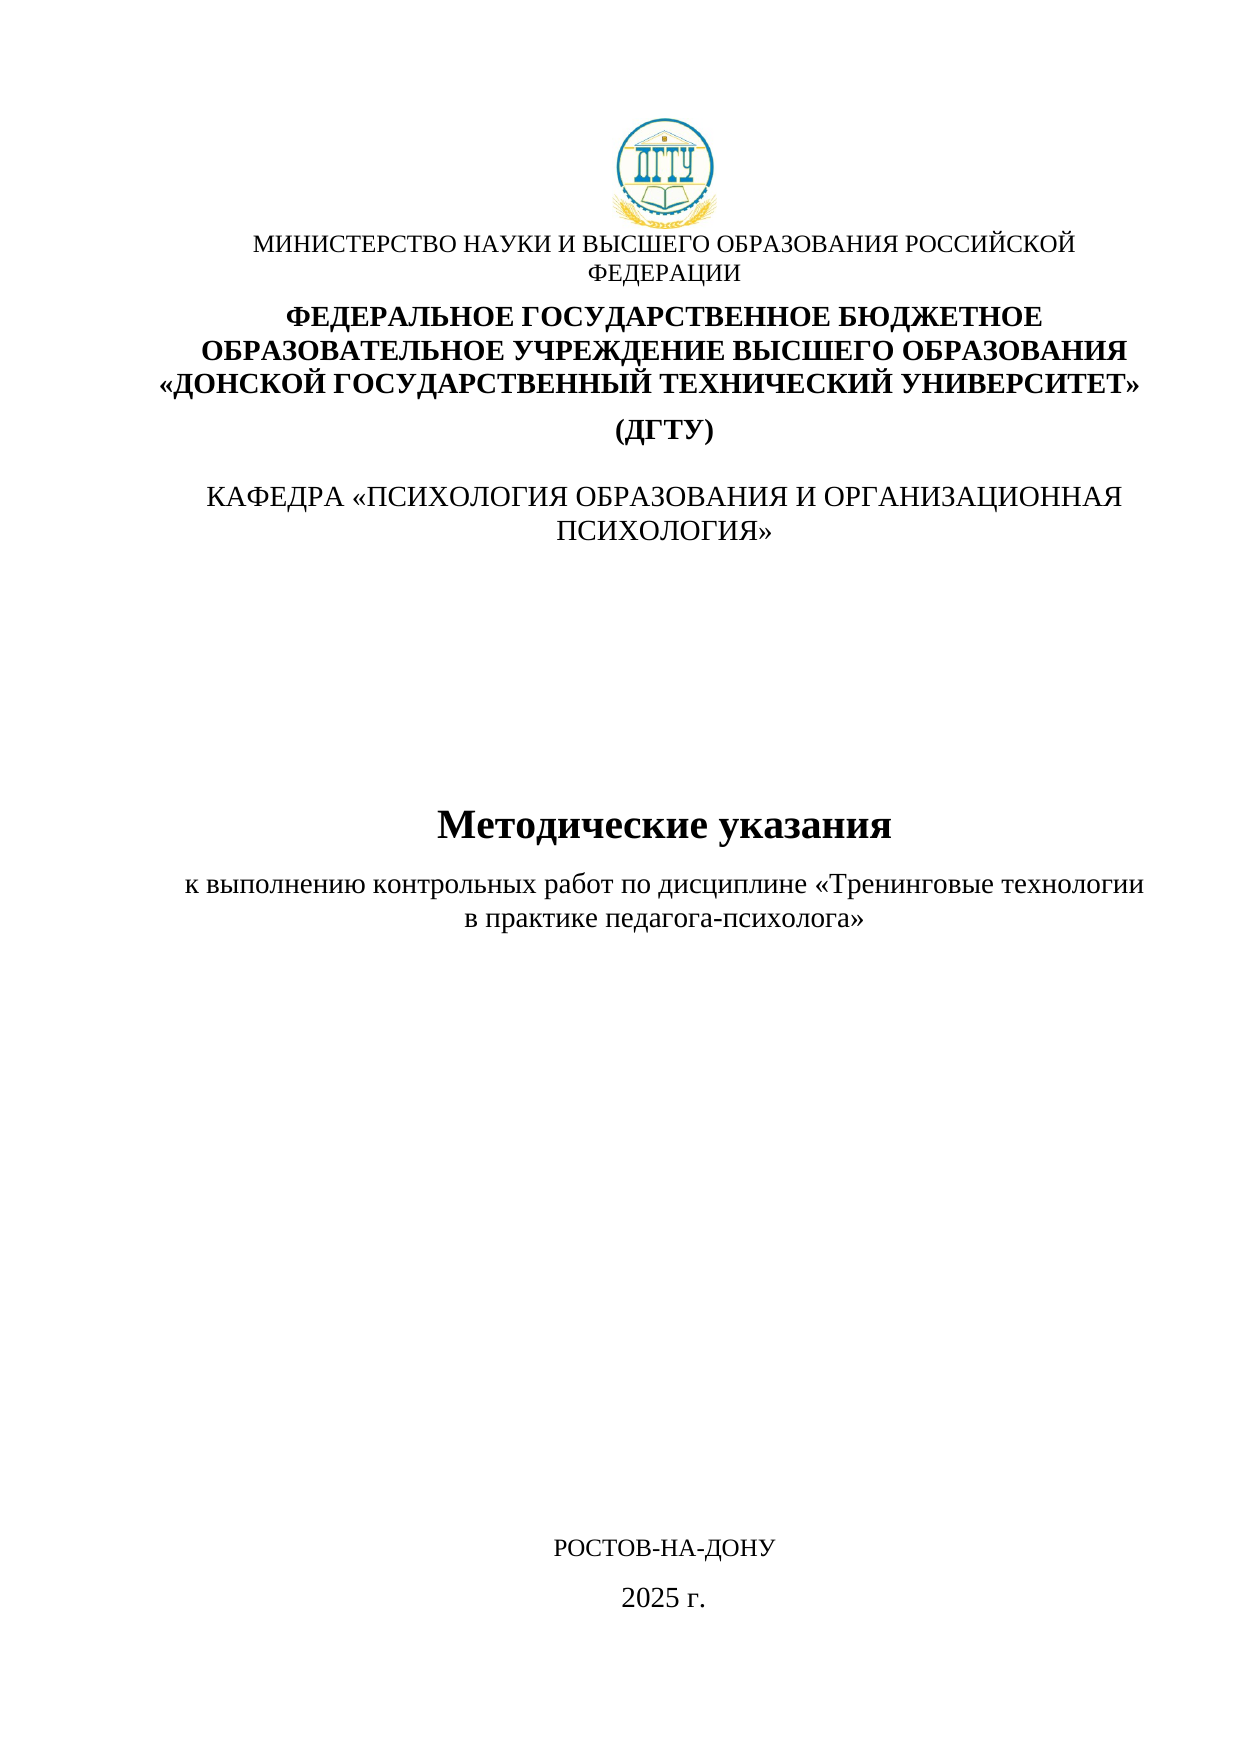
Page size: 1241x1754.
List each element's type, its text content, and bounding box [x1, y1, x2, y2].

picture [612, 118, 717, 229]
text КАФЕДРА «ПСИХОЛОГИЯ ОБРАЗОВАНИЯ И ОРГАНИЗАЦИОННАЯ ПСИХОЛОГИЯ» [177, 479, 1152, 546]
text ФЕДЕРАЛЬНОЕ ГОСУДАРСТВЕННОЕ БЮДЖЕТНОЕ ОБРАЗОВАТЕЛЬНОЕ УЧРЕЖДЕНИЕ ВЫСШЕГО ОБРАЗОВАНИЯ [177, 299, 1152, 366]
text Методические указания [177, 800, 1152, 848]
text к выполнению контрольных работ по дисциплине «Тренинговые технологии в практике педагога-психолога» [177, 867, 1152, 934]
text «ДОНСКОЙ ГОСУДАРСТВЕННЫЙ ТЕХНИЧЕСКИЙ УНИВЕРСИТЕТ» [148, 366, 1152, 400]
text (ДГТУ) [177, 412, 1152, 446]
text Ростов-на-Дону [177, 1533, 1152, 1561]
text МИНИСТЕРСТВО НАУКИ И ВЫСШЕГО ОБРАЗОВАНИЯ РОССИЙСКОЙ ФЕДЕРАЦИИ [177, 229, 1152, 287]
text 2025 г. [177, 1580, 1150, 1614]
